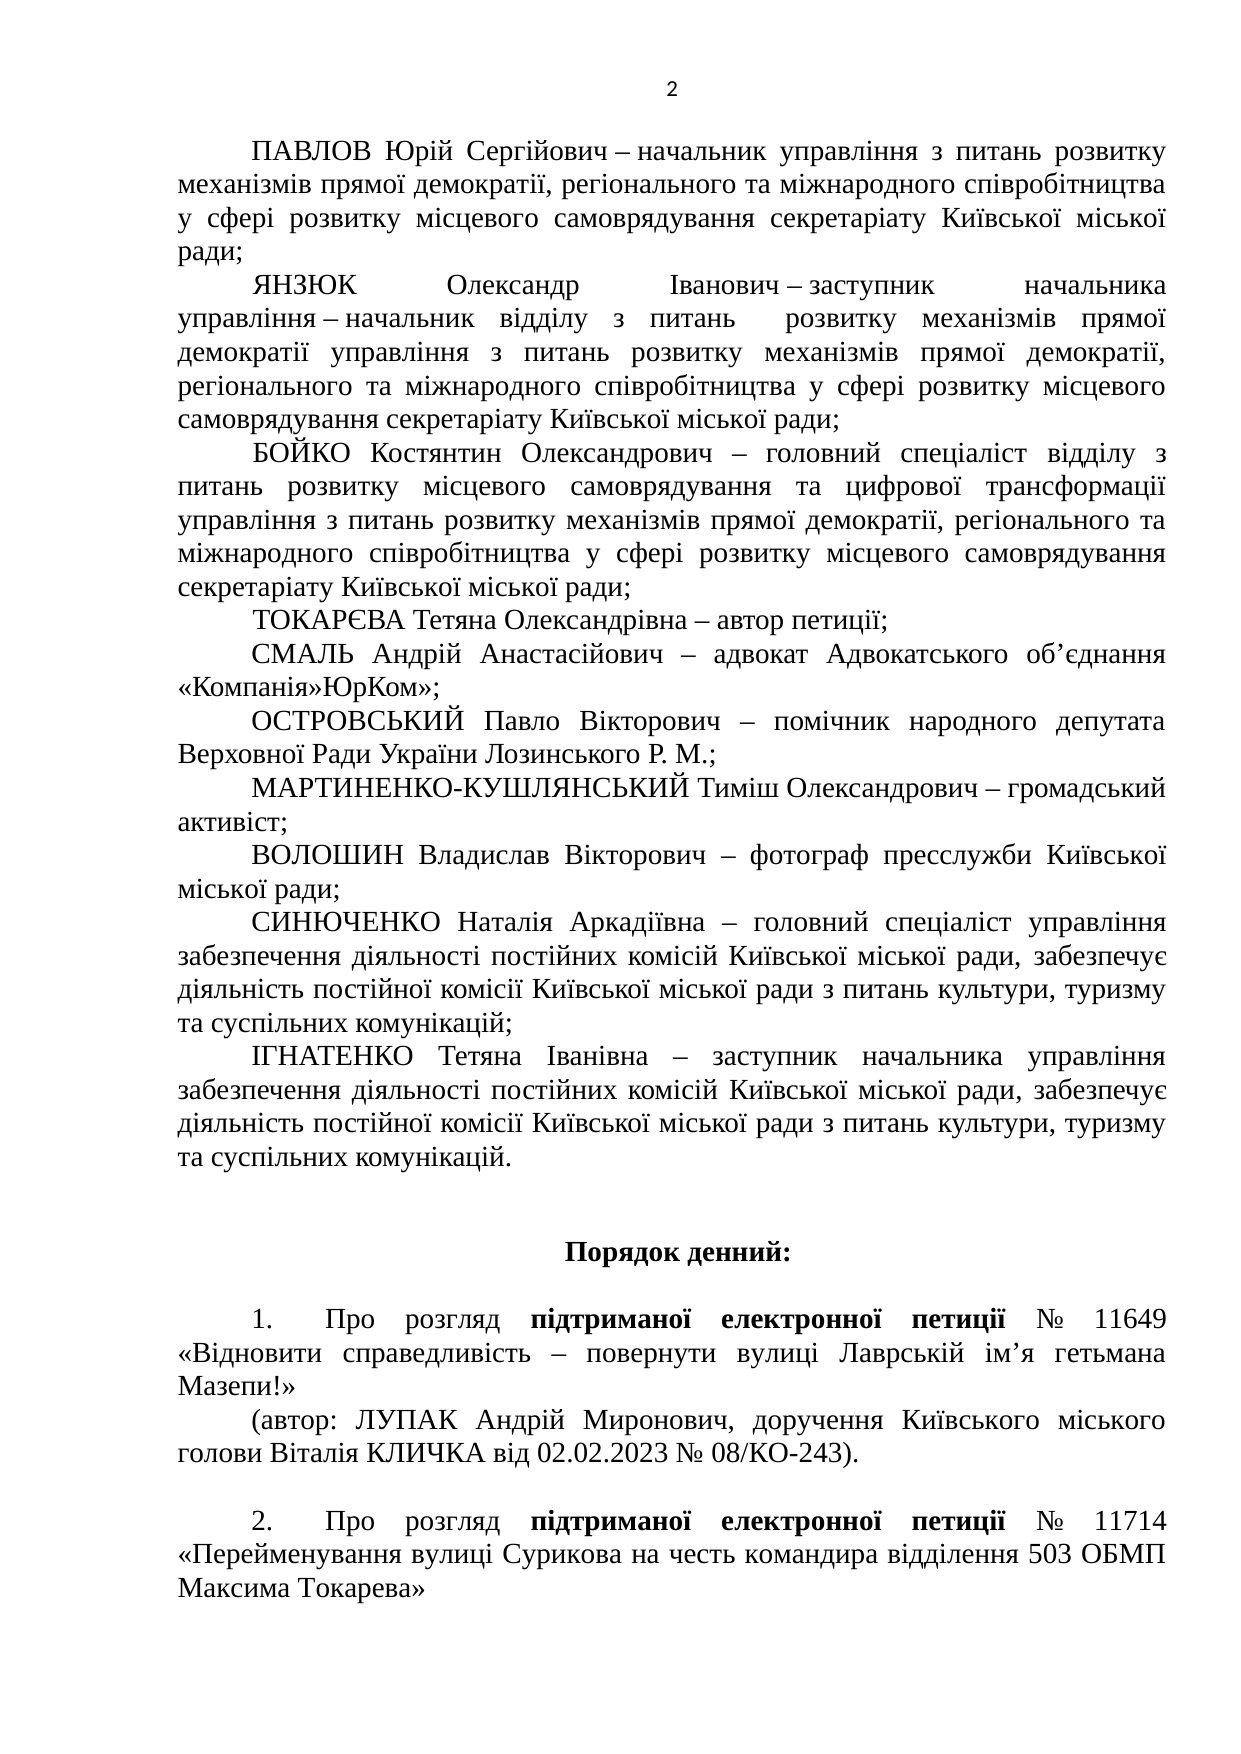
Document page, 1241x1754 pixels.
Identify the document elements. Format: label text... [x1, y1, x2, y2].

text ІГНАТЕНКО Тетяна Іванівна – заступник начальника управління забезпечення діяльності постійних комісій Київської міської ради, забезпечує діяльність постійної комісії Київської міської ради з питань культури, туризму та суспільних комунікацій. [177, 1038, 1167, 1173]
text СИНЮЧЕНКО Наталія Аркадіївна – головний спеціаліст управління забезпечення діяльності постійних комісій Київської міської ради, забезпечує діяльність постійної комісії Київської міської ради з питань культури, туризму та суспільних комунікацій; [177, 904, 1167, 1038]
text БОЙКО Костянтин Олександрович – головний спеціаліст відділу з питань розвитку місцевого самоврядування та цифрової трансформації управління з питань розвитку механізмів прямої демократії, регіонального та міжнародного співробітництва у сфері розвитку місцевого самоврядування секретаріату Київської міської ради; [177, 435, 1167, 602]
text ОСТРОВСЬКИЙ Павло Вікторович – помічник народного депутата Верховної Ради України Лозинського Р. М.; [177, 703, 1167, 770]
text ПАВЛОВ Юрій Сергійович – начальник управління з питань розвитку механізмів прямої демократії, регіонального та міжнародного співробітництва у сфері розвитку місцевого самоврядування секретаріату Київської міської ради; [177, 133, 1167, 267]
list Про розгляд підтриманої електронної петиції № 11714 «Перейменування вулиці Сурикова на честь командира відділення 503 ОБМП Максима Токарева» [177, 1503, 1167, 1603]
text Порядок денний: [177, 1234, 1167, 1268]
text ТОКАРЄВА Тетяна Олександрівна – автор петиції; [177, 602, 1167, 636]
text СМАЛЬ Андрій Анастасійович – адвокат Адвокатського об’єднання «Компанія»ЮрКом»; [177, 636, 1167, 703]
list Про розгляд підтриманої електронної петиції № 11649 «Відновити справедливість – повернути вулиці Лаврській ім’я гетьмана Мазепи!» [177, 1301, 1167, 1402]
text ЯНЗЮК Олександр Іванович – заступник начальника управління – начальник відділу з питань розвитку механізмів прямої демократії управління з питань розвитку механізмів прямої демократії, регіонального та міжнародного співробітництва у сфері розвитку місцевого самоврядування секретаріату Київської міської ради; [177, 267, 1167, 435]
text ВОЛОШИН Владислав Вікторович – фотограф пресслужби Київської міської ради; [177, 837, 1167, 904]
text МАРТИНЕНКО-КУШЛЯНСЬКИЙ Тиміш Олександрович – громадський активіст; [177, 770, 1167, 837]
text (автор: ЛУПАК Андрій Миронович, доручення Київського міського голови Віталія КЛИЧКА від 02.02.2023 № 08/КО-243). [177, 1402, 1167, 1469]
